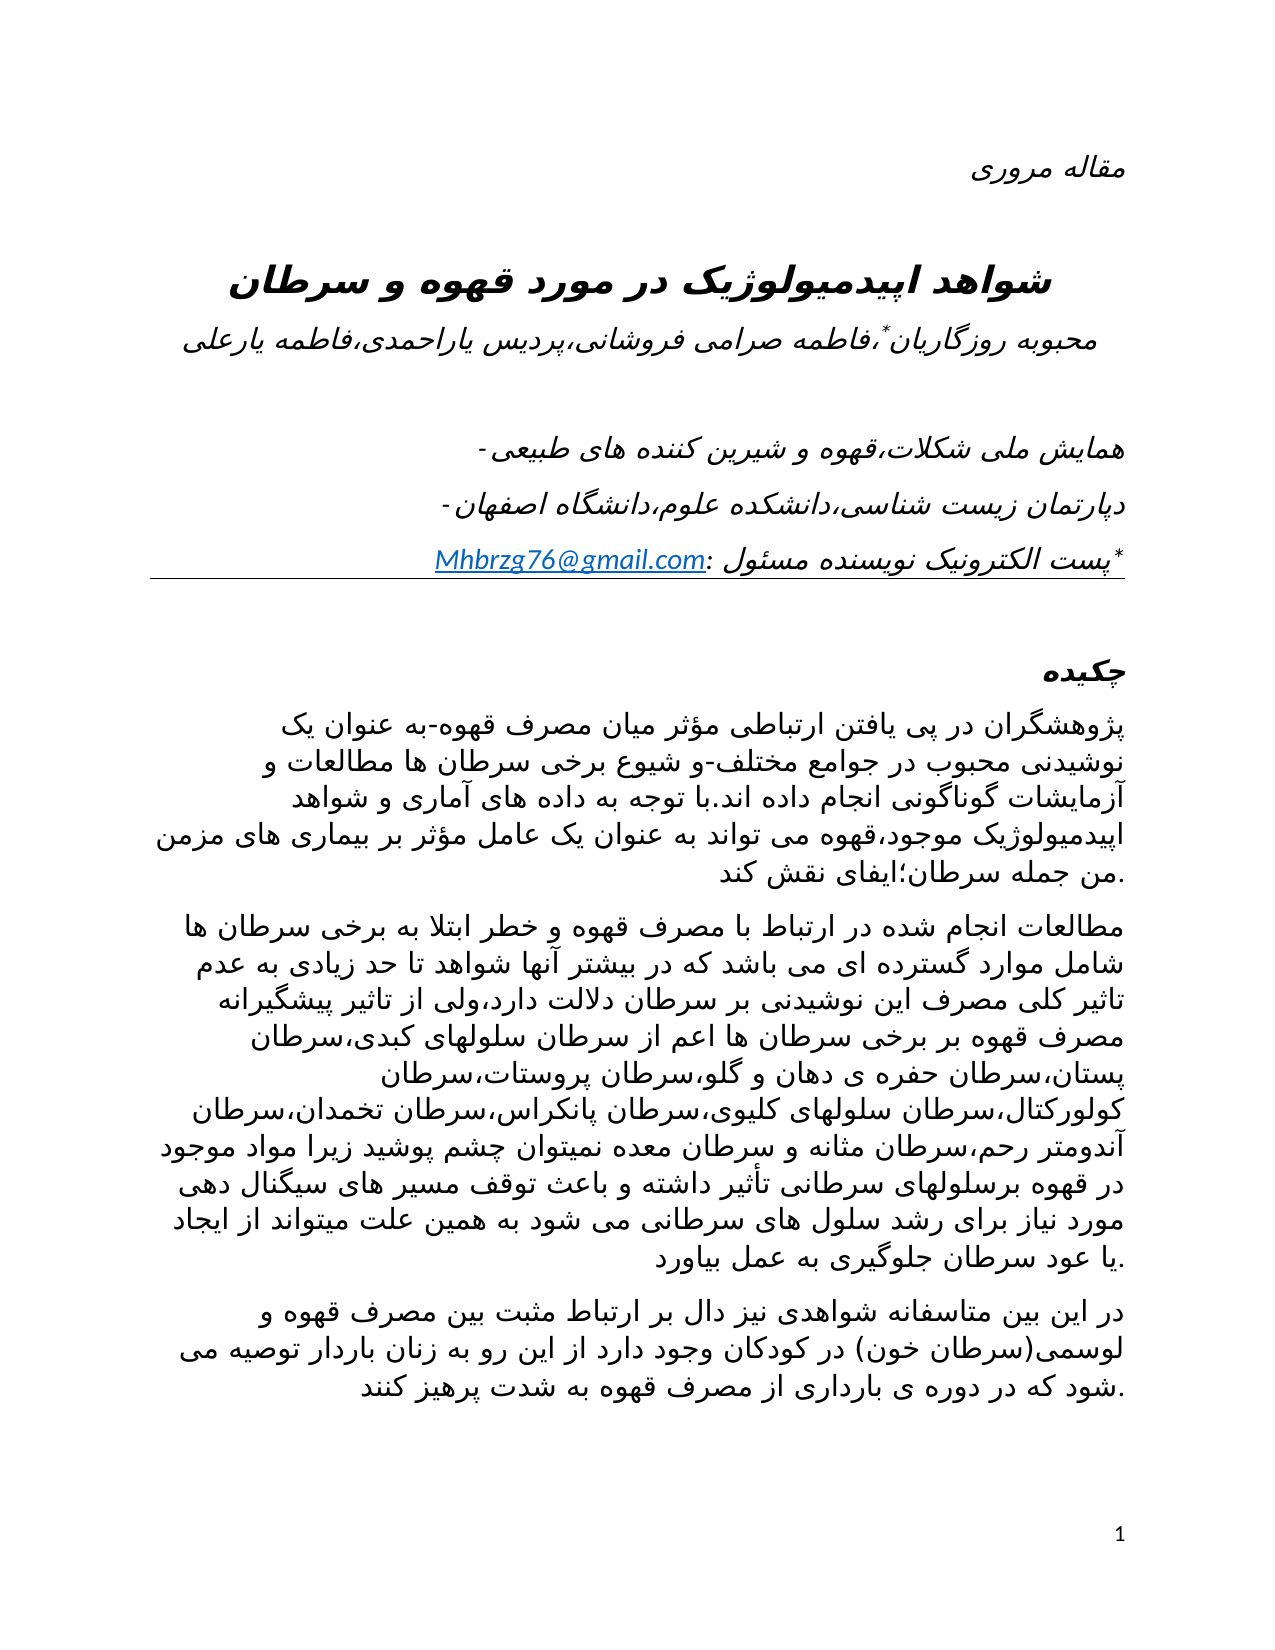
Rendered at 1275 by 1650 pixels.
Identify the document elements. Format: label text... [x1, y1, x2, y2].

text در این بین متاسفانه شواهدی نیز دال بر ارتباط مثبت بین مصرف قهوه و لوسمی(سرطان خون) در کودکان وجود دارد از این رو به زنان باردار توصیه می شود که در دوره ی بارداری از مصرف قهوه به شدت پرهیز کنند. [150, 1294, 1125, 1404]
text مطالعات انجام شده در ارتباط با مصرف قهوه و خطر ابتلا به برخی سرطان ها شامل موارد گسترده ای می باشد که در بیشتر آنها شواهد تا حد زیادی به عدم تاثیر کلی مصرف این نوشیدنی بر سرطان دلالت دارد،ولی از تاثیر پیشگیرانه مصرف قهوه بر برخی سرطان ها اعم از سرطان سلولهای کبدی،سرطان پستان،سرطان حفره ی دهان و گلو،سرطان پروستات،سرطان کولورکتال،سرطان سلولهای کلیوی،سرطان پانکراس،سرطان تخمدان،سرطان آندومتر رحم،سرطان مثانه و سرطان معده نمیتوان چشم پوشید زیرا مواد موجود در قهوه برسلولهای سرطانی تأثیر داشته و باعث توقف مسیر های سیگنال دهی مورد نیاز برای رشد سلول های سرطانی می شود به همین علت میتواند از ایجاد یا عود سرطان جلوگیری به عمل بیاورد. [150, 909, 1125, 1275]
text محبوبه روزگاریان*،فاطمه صرامی فروشانی،پردیس یاراحمدی،فاطمه یارعلی [150, 322, 1125, 356]
text Mhbrzg76@gmail.com: پست الکترونیک نویسنده مسئول* [150, 541, 1125, 578]
text -دپارتمان زیست شناسی،دانشکده علوم،دانشگاه اصفهان [150, 486, 1125, 521]
text پژوهشگران در پی یافتن ارتباطی مؤثر میان مصرف قهوه-به عنوان یک نوشیدنی محبوب در جوامع مختلف-و شیوع برخی سرطان ها مطالعات و آزمایشات گوناگونی انجام داده اند.با توجه به داده های آماری و شواهد اپیدمیولوژیک موجود،قهوه می تواند به عنوان یک عامل مؤثر بر بیماری های مزمن من جمله سرطان؛ایفای نقش کند. [150, 707, 1125, 890]
text -همایش ملی شکلات،قهوه و شیرین کننده های طبیعی [150, 431, 1125, 466]
text مقاله مروری [150, 150, 1125, 184]
text شواهد اپیدمیولوژیک در مورد قهوه و سرطان [150, 258, 1125, 302]
text چکیده [150, 654, 1125, 688]
